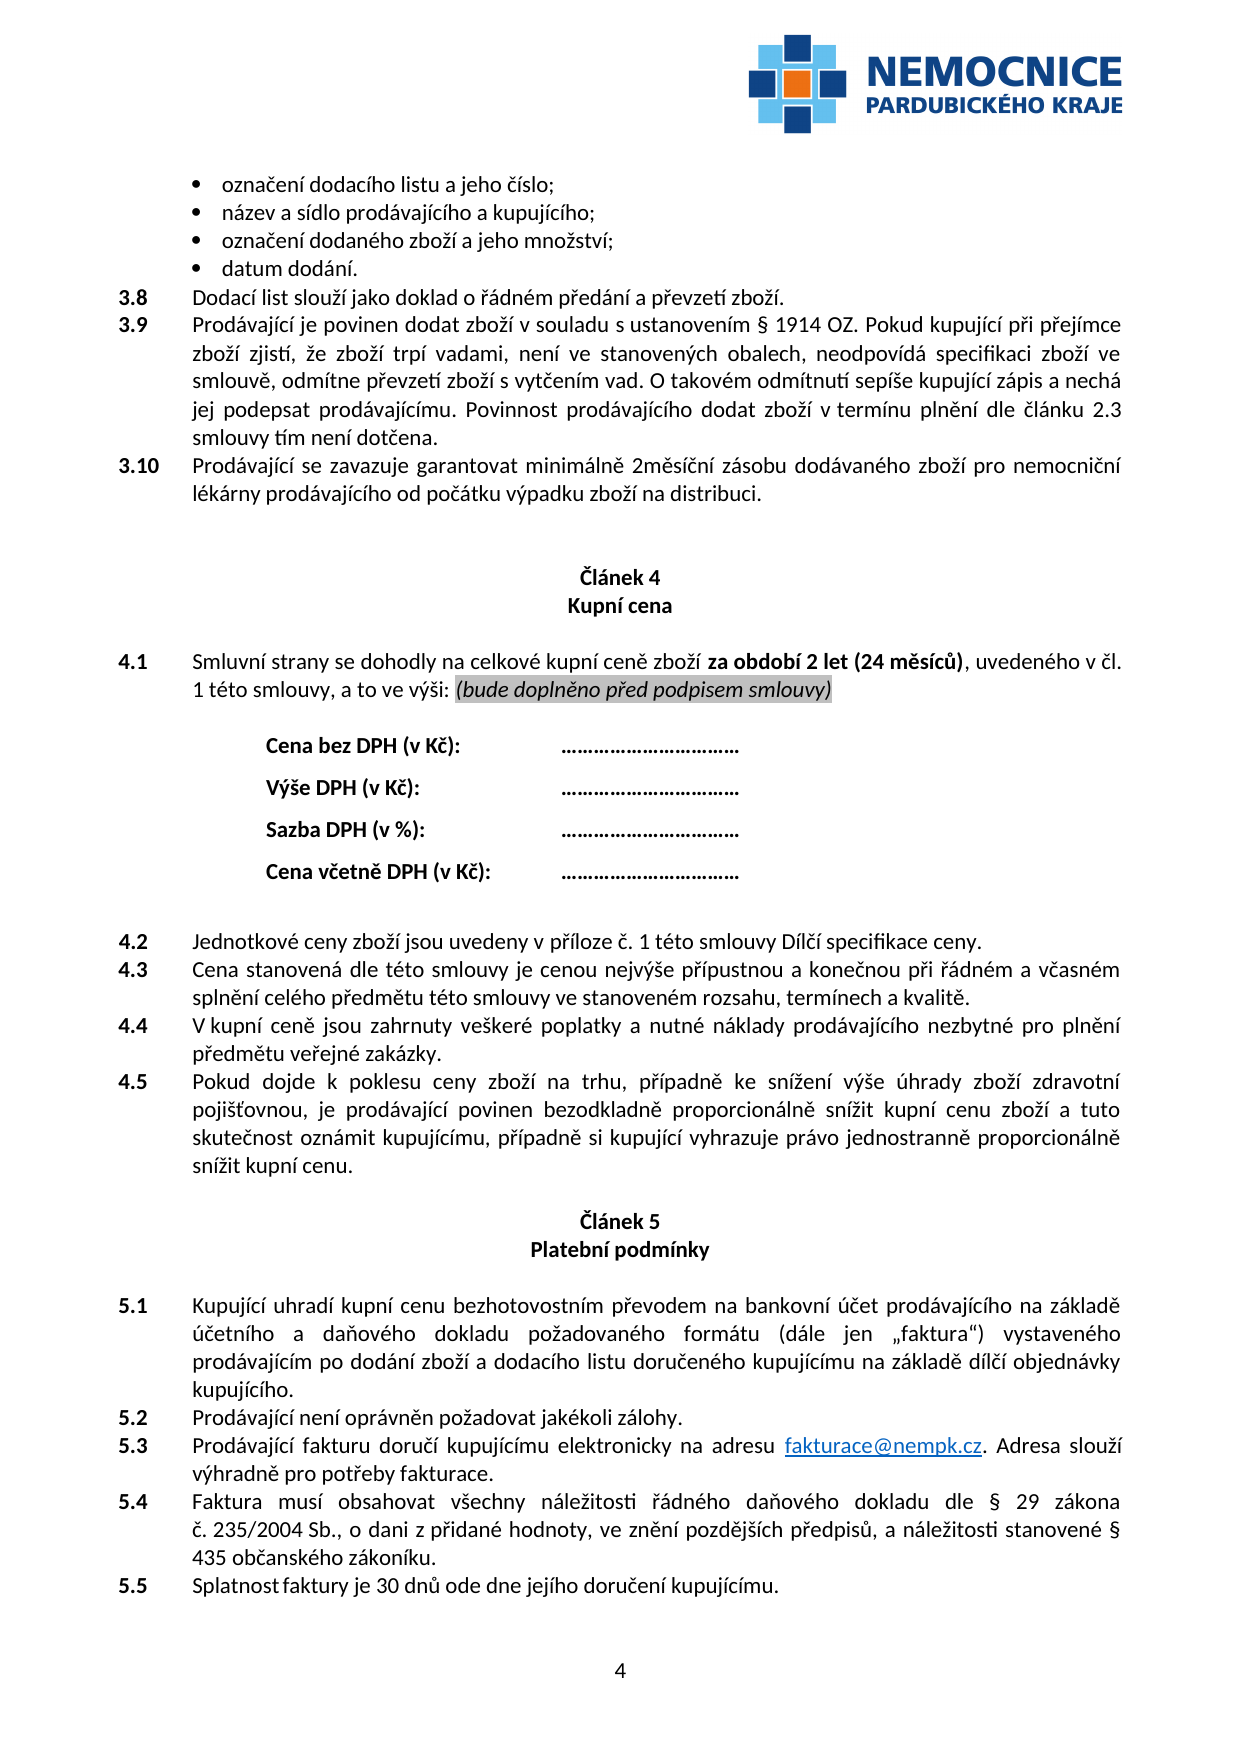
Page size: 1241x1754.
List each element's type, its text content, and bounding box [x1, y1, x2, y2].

text 4.4 V kupní ceně jsou zahrnuty veškeré poplatky a nutné náklady prodávajícího nezbytné pro plnění předmětu veřejné zakázky. [118, 1011, 1122, 1067]
text 4.2 Jednotkové ceny zboží jsou uvedeny v příloze č. 1 této smlouvy Dílčí specifikace ceny. [118, 927, 1122, 955]
list název a sídlo prodávajícího a kupujícího; [192, 198, 1122, 227]
picture [747, 33, 1123, 135]
list označení dodaného zboží a jeho množství; [192, 227, 1122, 254]
text Cena bez DPH (v Kč): …………………………… [118, 731, 1122, 759]
text 5.4 Faktura musí obsahovat všechny náležitosti řádného daňového dokladu dle § 29 zákona č. 235/2004 Sb., o dani z přidané hodnoty, ve znění pozdějších předpisů, a náležitosti stanovené § 435 občanského zákoníku. [118, 1487, 1122, 1571]
text Sazba DPH (v %): …………………………… [118, 815, 1122, 843]
text Článek 5 [118, 1207, 1122, 1235]
text 5.5 Splatnost faktury je 30 dnů ode dne jejího doručení kupujícímu. [118, 1571, 1122, 1599]
text 4.5 Pokud dojde k poklesu ceny zboží na trhu, případně ke snížení výše úhrady zboží zdravotní pojišťovnou, je prodávající povinen bezodkladně proporcionálně snížit kupní cenu zboží a tuto skutečnost oznámit kupujícímu, případně si kupující vyhrazuje právo jednostranně proporcionálně snížit kupní cenu. [118, 1067, 1122, 1179]
text 3.9 Prodávající je povinen dodat zboží v souladu s ustanovením § 1914 OZ. Pokud kupující při přejímce zboží zjistí, že zboží trpí vadami, není ve stanovených obalech, neodpovídá specifikaci zboží ve smlouvě, odmítne převzetí zboží s vytčením vad. O takovém odmítnutí sepíše kupující zápis a nechá jej podepsat prodávajícímu. Povinnost prodávajícího dodat zboží v termínu plnění dle článku 2.3 smlouvy tím není dotčena. [118, 311, 1122, 451]
text 4.3 Cena stanovená dle této smlouvy je cenou nejvýše přípustnou a konečnou při řádném a včasném splnění celého předmětu této smlouvy ve stanoveném rozsahu, termínech a kvalitě. [118, 955, 1122, 1011]
text 5.3 Prodávající fakturu doručí kupujícímu elektronicky na adresu fakturace@nempk.cz. Adresa slouží výhradně pro potřeby fakturace. [118, 1431, 1122, 1487]
text Cena včetně DPH (v Kč): …………………………… [118, 857, 1122, 885]
text 3.10 Prodávající se zavazuje garantovat minimálně 2měsíční zásobu dodávaného zboží pro nemocniční lékárny prodávajícího od počátku výpadku zboží na distribuci. [118, 451, 1122, 507]
list označení dodacího listu a jeho číslo; [192, 171, 1122, 198]
text Článek 4 [118, 563, 1122, 591]
list datum dodání. [192, 254, 1122, 283]
text 5.2 Prodávající není oprávněn požadovat jakékoli zálohy. [118, 1403, 1122, 1431]
text Platební podmínky [118, 1235, 1122, 1263]
text 3.8 Dodací list slouží jako doklad o řádném předání a převzetí zboží. [118, 283, 1122, 311]
text 5.1 Kupující uhradí kupní cenu bezhotovostním převodem na bankovní účet prodávajícího na základě účetního a daňového dokladu požadovaného formátu (dále jen „faktura“) vystaveného prodávajícím po dodání zboží a dodacího listu doručeného kupujícímu na základě dílčí objednávky kupujícího. [118, 1291, 1122, 1403]
text Kupní cena [118, 591, 1122, 619]
text 4.1 Smluvní strany se dohodly na celkové kupní ceně zboží za období 2 let (24 měsíců), uvedeného v čl. 1 této smlouvy, a to ve výši: (bude doplněno před podpisem smlouvy) [118, 647, 1122, 703]
text Výše DPH (v Kč): …………………………… [118, 773, 1122, 801]
